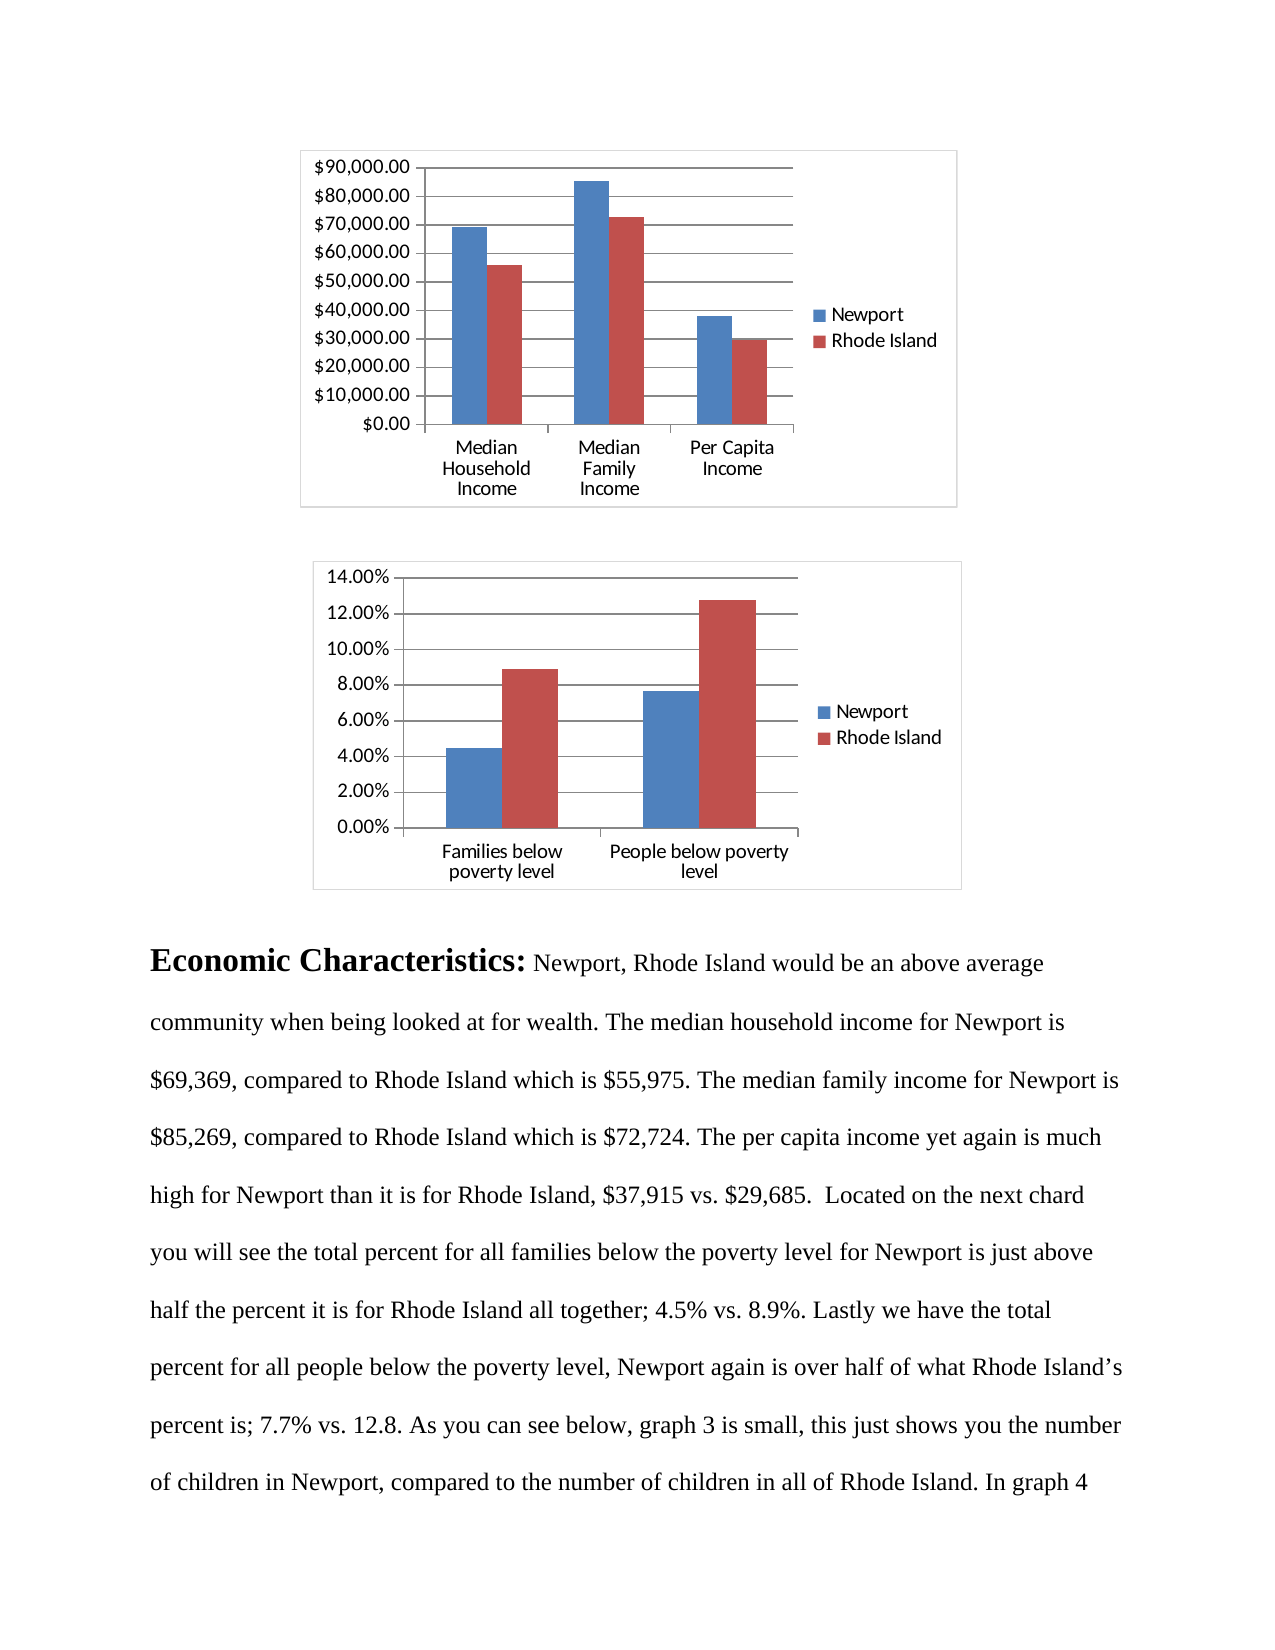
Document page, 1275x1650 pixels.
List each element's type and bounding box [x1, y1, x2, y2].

text [150, 940, 1125, 1496]
